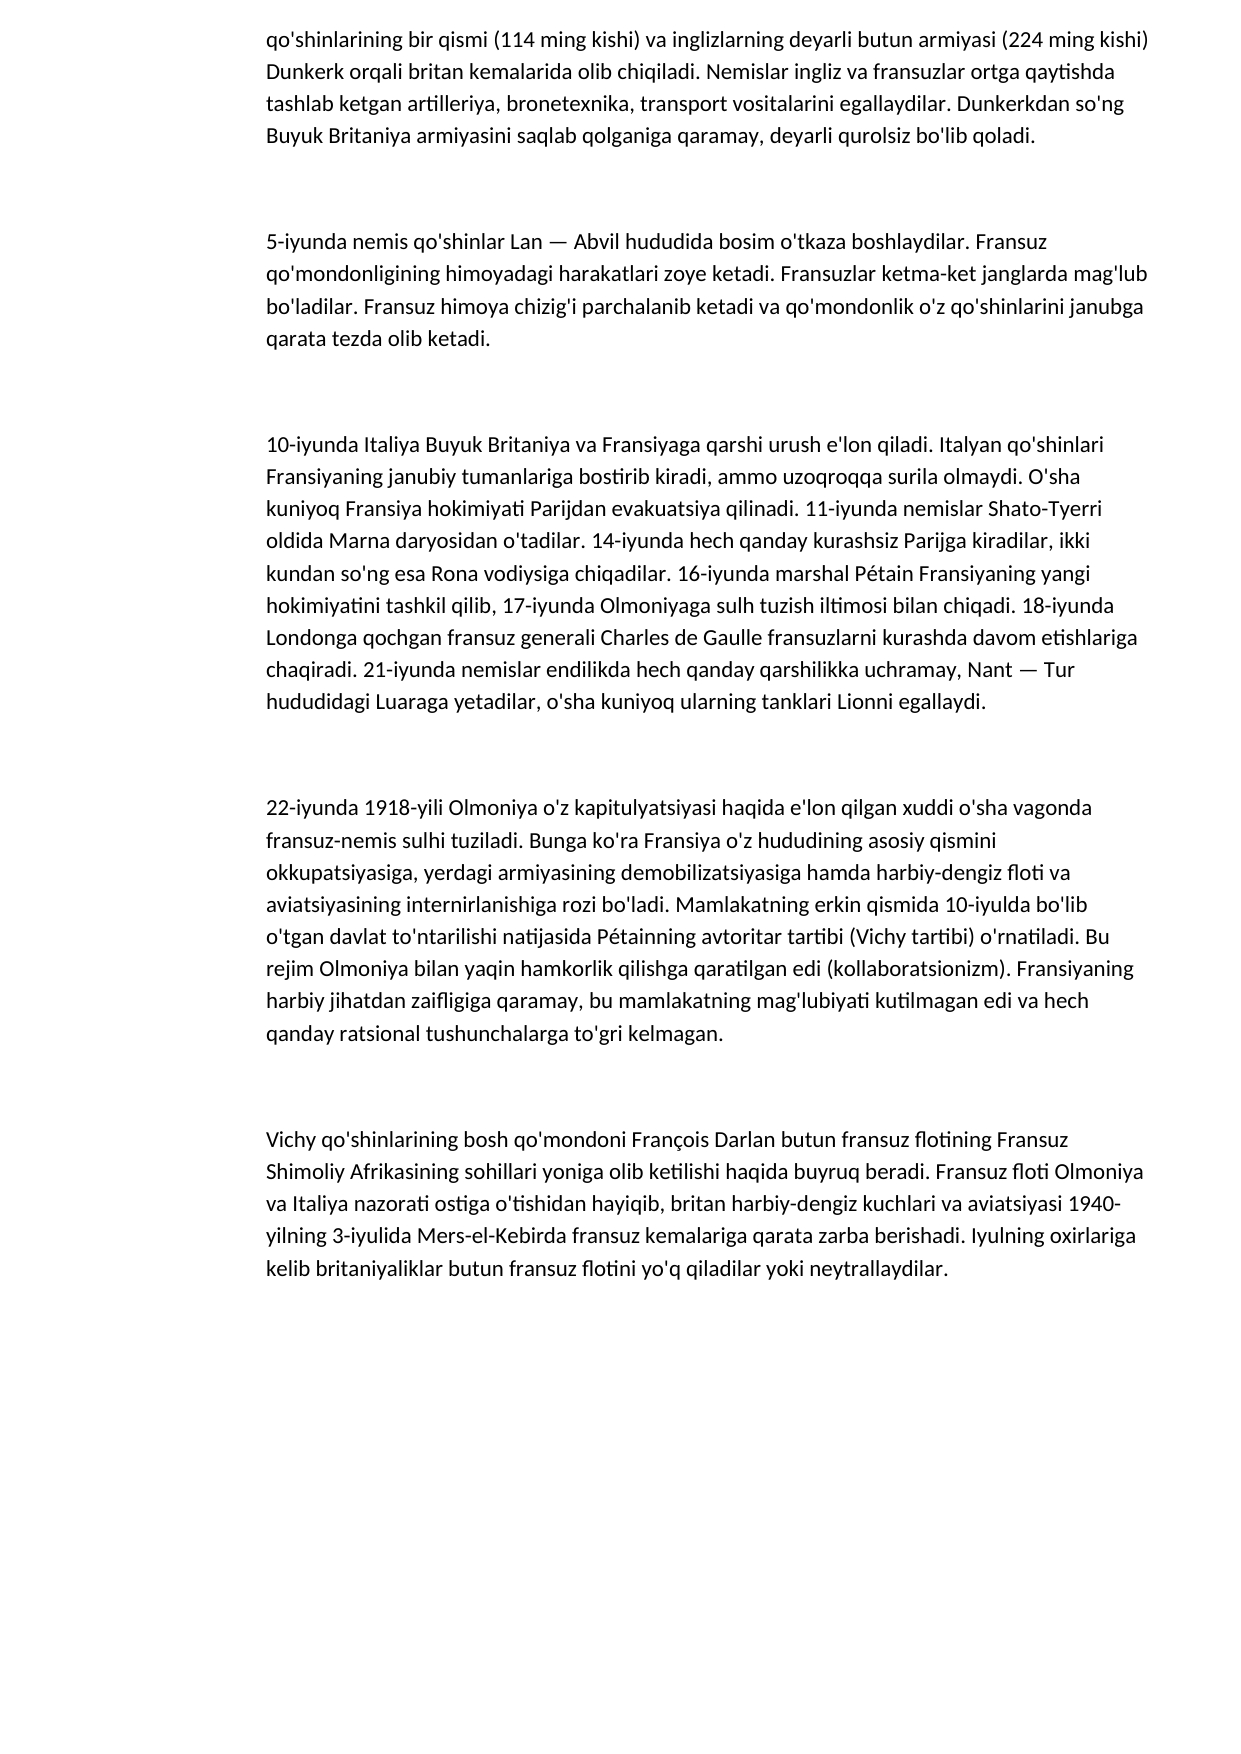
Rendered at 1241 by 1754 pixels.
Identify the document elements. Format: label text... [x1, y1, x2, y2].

text 10-iyunda Italiya Buyuk Britaniya va Fransiyaga qarshi urush e'lon qiladi. Italyan qo'shinlari Fransiyaning janubiy tumanlariga bostirib kiradi, ammo uzoqroqqa surila olmaydi. O'sha kuniyoq Fransiya hokimiyati Parijdan evakuatsiya qilinadi. 11-iyunda nemislar Shato-Tyerri oldida Marna daryosidan o'tadilar. 14-iyunda hech qanday kurashsiz Parijga kiradilar, ikki kundan so'ng esa Rona vodiysiga chiqadilar. 16-iyunda marshal Pétain Fransiyaning yangi hokimiyatini tashkil qilib, 17-iyunda Olmoniyaga sulh tuzish iltimosi bilan chiqadi. 18-iyunda Londonga qochgan fransuz generali Charles de Gaulle fransuzlarni kurashda davom etishlariga chaqiradi. 21-iyunda nemislar endilikda hech qanday qarshilikka uchramay, Nant — Tur hududidagi Luaraga yetadilar, o'sha kuniyoq ularning tanklari Lionni egallaydi. [266, 430, 1152, 716]
text 5-iyunda nemis qo'shinlar Lan — Abvil hududida bosim o'tkaza boshlaydilar. Fransuz qo'mondonligining himoyadagi harakatlari zoye ketadi. Fransuzlar ketma-ket janglarda mag'lub bo'ladilar. Fransuz himoya chizig'i parchalanib ketadi va qo'mondonlik o'z qo'shinlarini janubga qarata tezda olib ketadi. [266, 227, 1152, 352]
text Vichy qo'shinlarining bosh qo'mondoni François Darlan butun fransuz flotining Fransuz Shimoliy Afrikasining sohillari yoniga olib ketilishi haqida buyruq beradi. Fransuz floti Olmoniya va Italiya nazorati ostiga o'tishidan hayiqib, britan harbiy-dengiz kuchlari va aviatsiyasi 1940-yilning 3-iyulida Mers-el-Kebirda fransuz kemalariga qarata zarba berishadi. Iyulning oxirlariga kelib britaniyaliklar butun fransuz flotini yo'q qiladilar yoki neytrallaydilar. [266, 1125, 1152, 1282]
text 22-iyunda 1918-yili Olmoniya o'z kapitulyatsiyasi haqida e'lon qilgan xuddi o'sha vagonda fransuz-nemis sulhi tuziladi. Bunga ko'ra Fransiya o'z hududining asosiy qismini okkupatsiyasiga, yerdagi armiyasining demobilizatsiyasiga hamda harbiy-dengiz floti va aviatsiyasining internirlanishiga rozi bo'ladi. Mamlakatning erkin qismida 10-iyulda bo'lib o'tgan davlat to'ntarilishi natijasida Pétainning avtoritar tartibi (Vichy tartibi) o'rnatiladi. Bu rejim Olmoniya bilan yaqin hamkorlik qilishga qaratilgan edi (kollaboratsionizm). Fransiyaning harbiy jihatdan zaifligiga qaramay, bu mamlakatning mag'lubiyati kutilmagan edi va hech qanday ratsional tushunchalarga to'gri kelmagan. [266, 793, 1152, 1047]
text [266, 25, 1152, 149]
